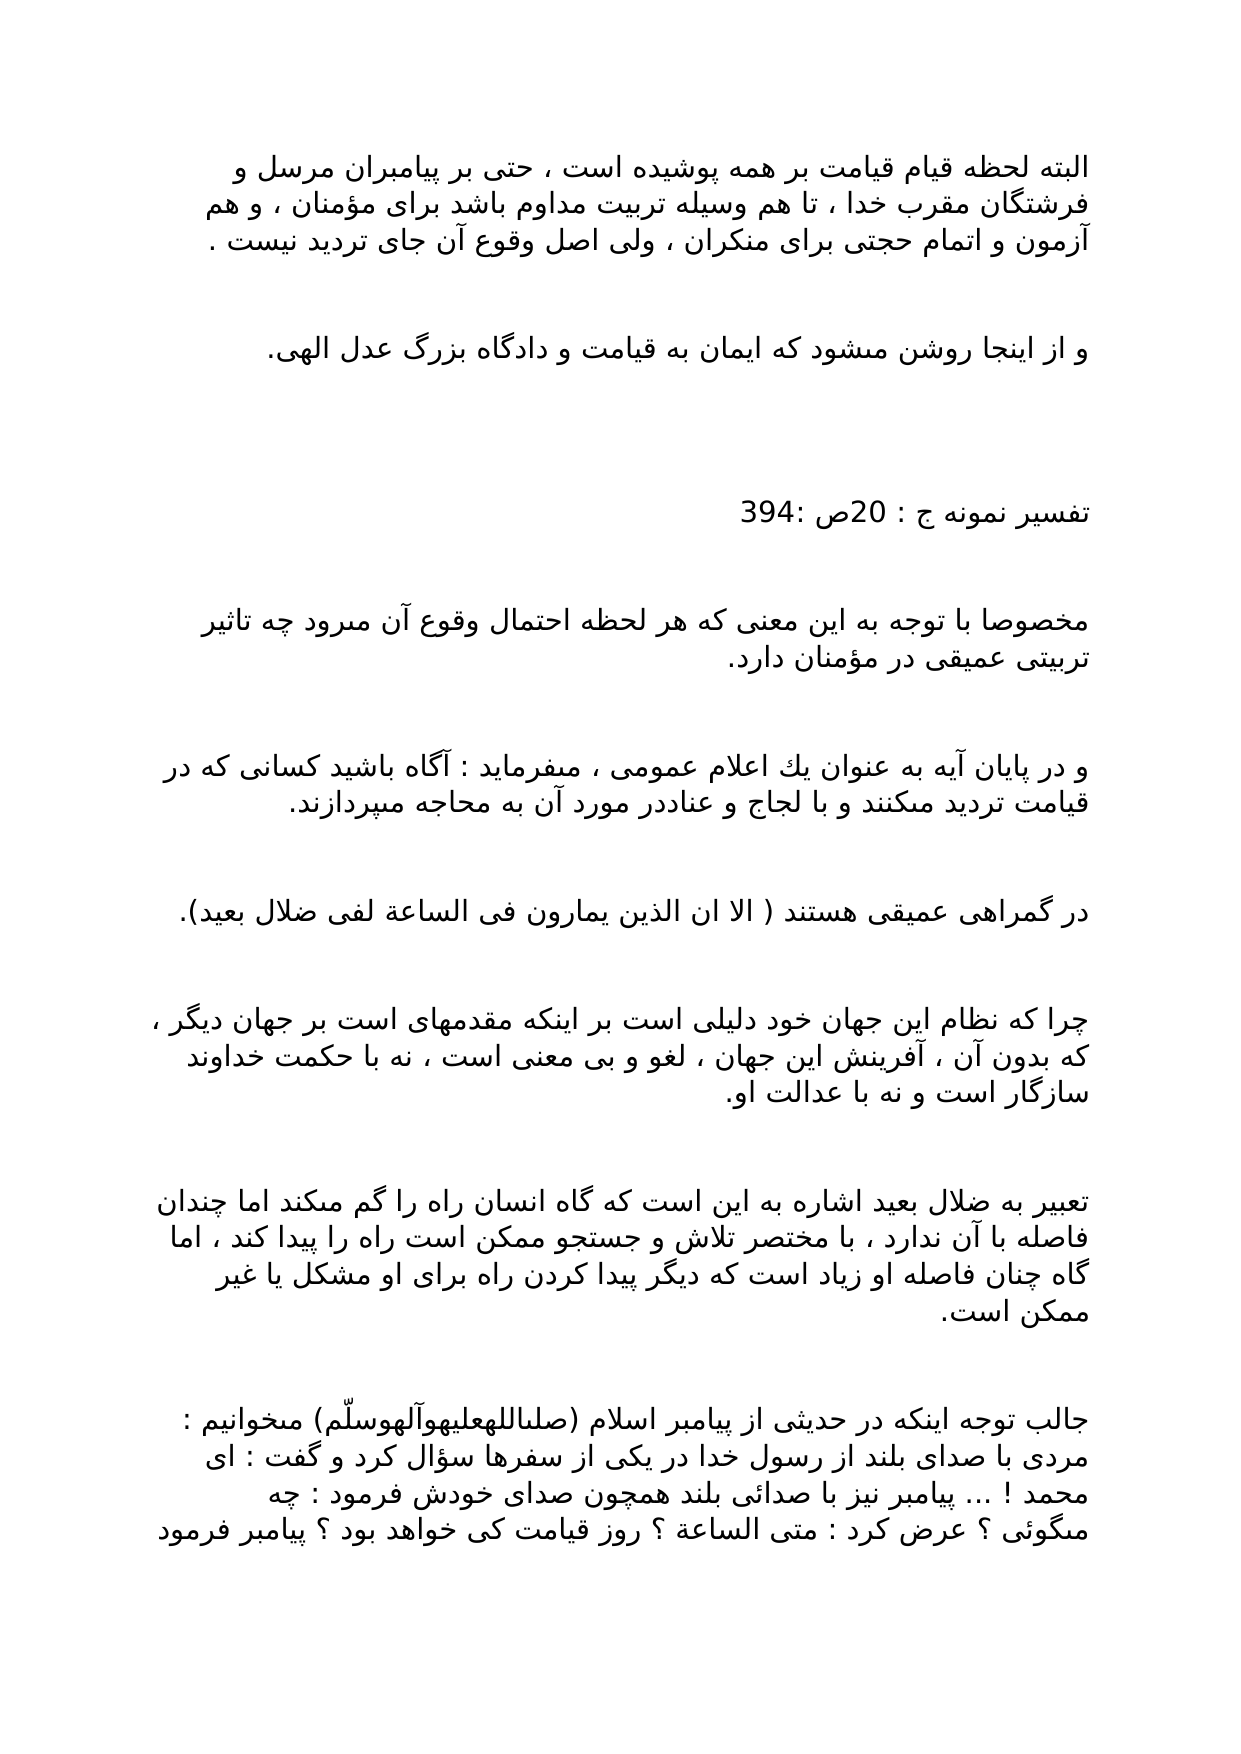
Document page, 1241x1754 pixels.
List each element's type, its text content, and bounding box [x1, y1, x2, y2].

text تفسير نمونه ج : 20ص :394 [150, 495, 1090, 529]
text در گمراهى عميقى هستند ( الا ان الذين يمارون فى الساعة لفى ضلال بعيد). [150, 894, 1090, 928]
text البته لحظه قيام قيامت بر همه پوشيده است ، حتى بر پيامبران مرسل و فرشتگان مقرب خدا ، تا هم وسيله تربيت مداوم باشد براى مؤمنان ، و هم آزمون و اتمام حجتى براى منكران ، ولى اصل وقوع آن جاى ترديد نيست . [150, 150, 1090, 257]
text و از اينجا روشن مى‏شود كه ايمان به قيامت و دادگاه بزرگ عدل الهى. [150, 332, 1090, 366]
text و در پايان آيه به عنوان يك اعلام عمومى ، مى‏فرمايد : آگاه باشيد كسانى كه در قيامت ترديد مى‏كنند و با لجاج و عناددر مورد آن به محاجه مى‏پردازند. [150, 749, 1090, 819]
text چرا كه نظام اين جهان خود دليلى است بر اينكه مقدمه‏اى است بر جهان ديگر ، كه بدون آن ، آفرينش اين جهان ، لغو و بى معنى است ، نه با حكمت خداوند سازگار است و نه با عدالت او. [150, 1002, 1090, 1110]
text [150, 1403, 1090, 1547]
text تعبير به ضلال بعيد اشاره به اين است كه گاه انسان راه را گم مى‏كند اما چندان فاصله با آن ندارد ، با مختصر تلاش و جستجو ممكن است راه را پيدا كند ، اما گاه چنان فاصله او زياد است كه ديگر پيدا كردن راه براى او مشكل يا غير ممكن است. [150, 1184, 1090, 1328]
text مخصوصا با توجه به اين معنى كه هر لحظه احتمال وقوع آن مى‏رود چه تاثير تربيتى عميقى در مؤمنان دارد. [150, 604, 1090, 674]
